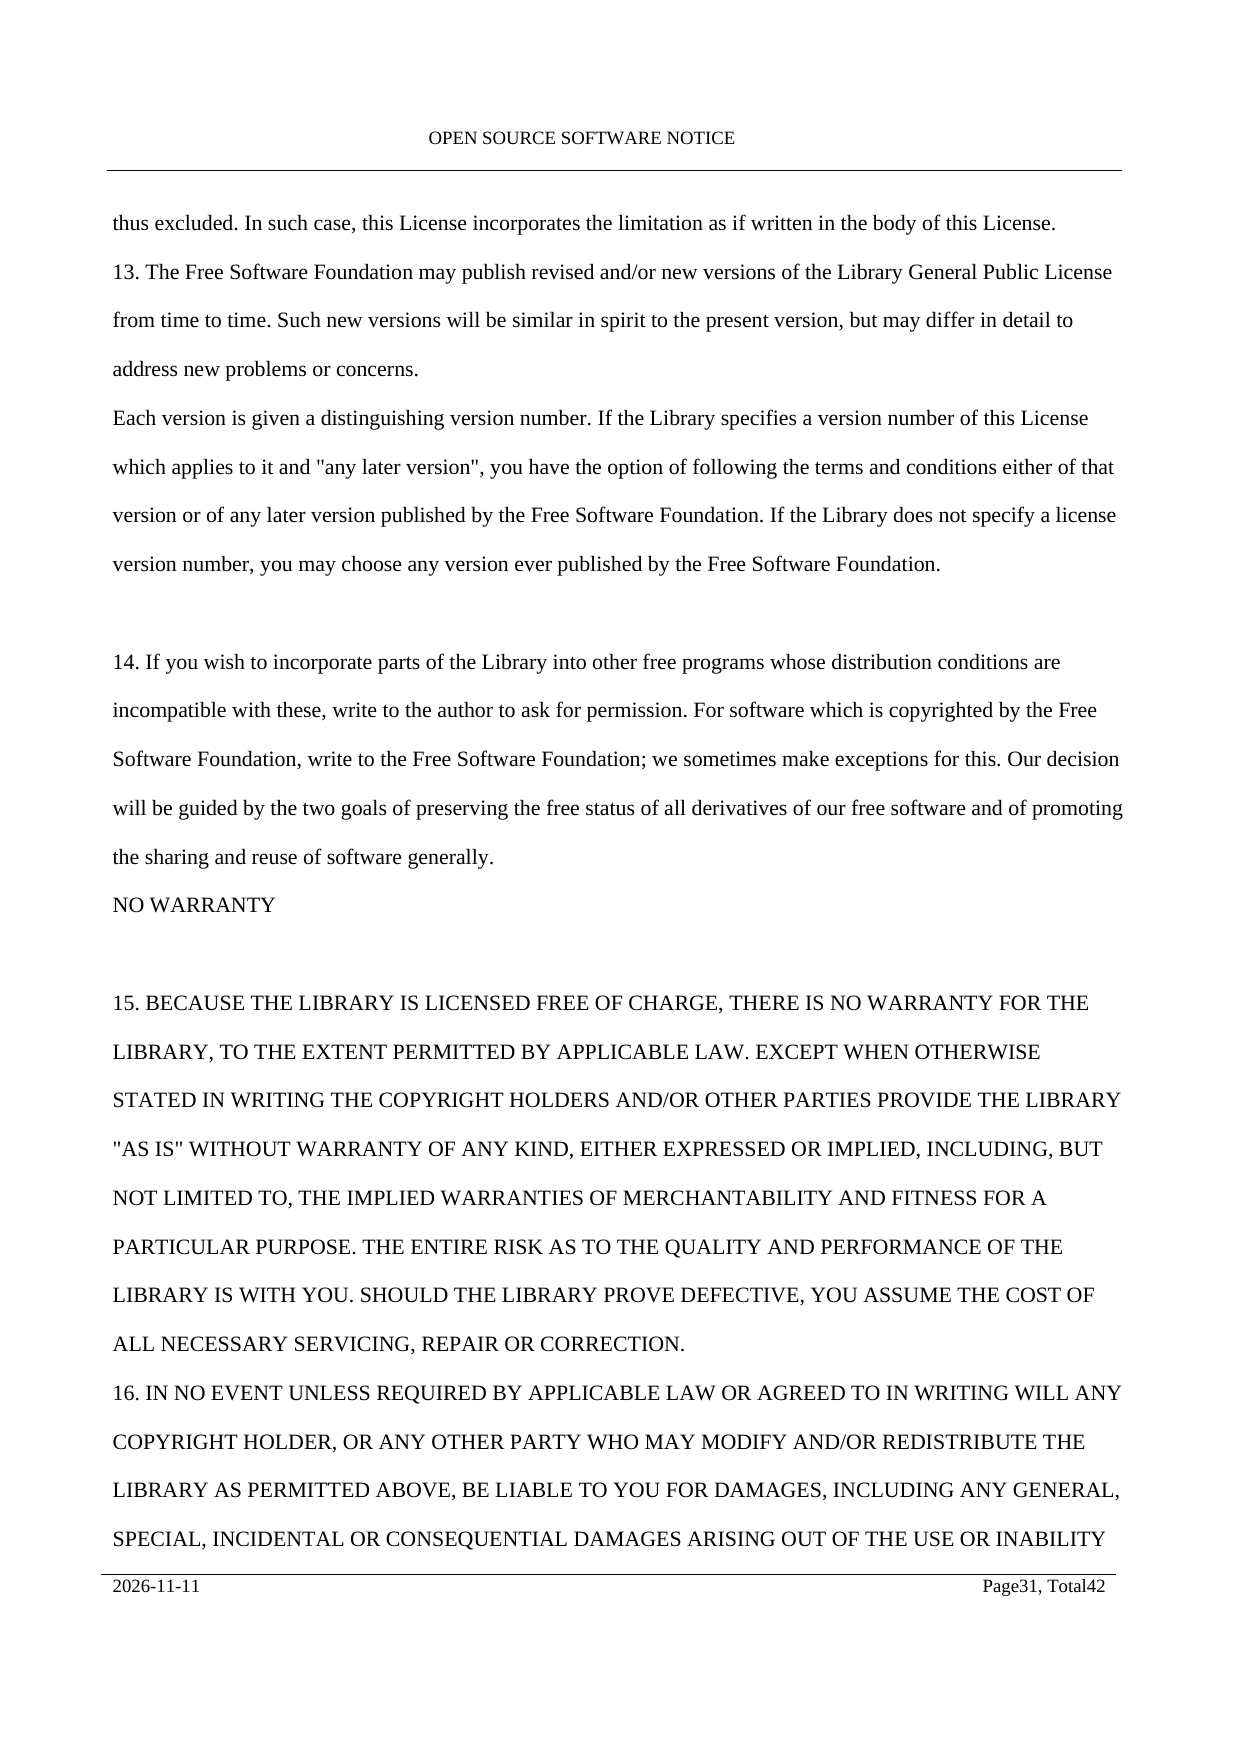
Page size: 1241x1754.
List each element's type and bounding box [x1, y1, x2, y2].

text [112, 206, 1128, 1555]
